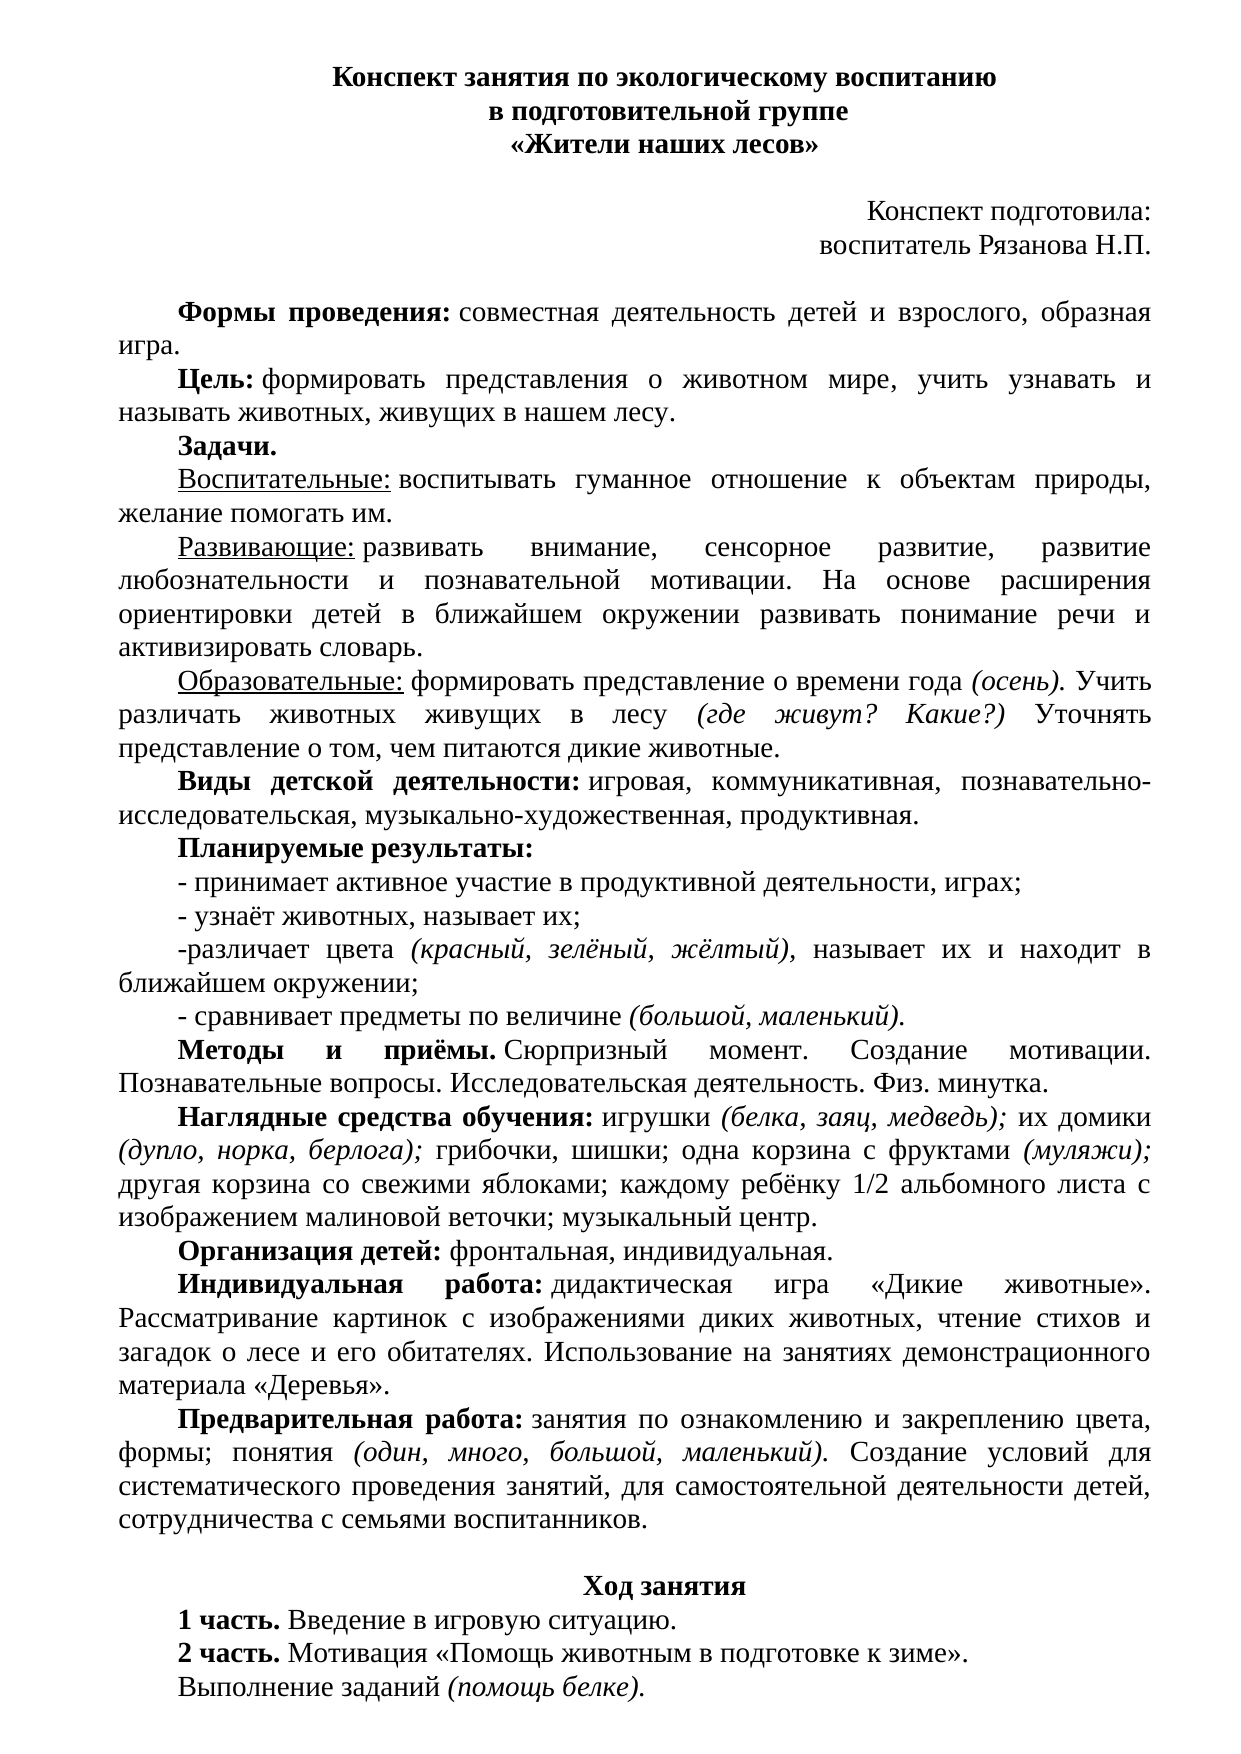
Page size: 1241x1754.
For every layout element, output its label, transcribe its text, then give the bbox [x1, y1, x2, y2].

text Формы проведения: совместная деятельность детей и взрослого, образная игра. [118, 294, 1152, 361]
text -различает цвета (красный, зелёный, жёлтый), называет их и находит в ближайшем окружении; [118, 931, 1152, 998]
text Предварительная работа: занятия по ознакомлению и закреплению цвета, формы; понятия (один, много, большой, маленький). Создание условий для систематического проведения занятий, для самостоятельной деятельности детей, сотрудничества с семьями воспитанников. [118, 1401, 1152, 1535]
text Конспект занятия по экологическому воспитанию [118, 59, 1152, 93]
text - принимает активное участие в продуктивной деятельности, играх; [118, 864, 1152, 898]
text Организация детей: фронтальная, индивидуальная. [118, 1233, 1152, 1267]
text Виды детской деятельности: игровая, коммуникативная, познавательно- исследовательская, музыкально-художественная, продуктивная. [118, 763, 1152, 831]
text Наглядные средства обучения: игрушки (белка, заяц, медведь); их домики (дупло, норка, берлога); грибочки, шишки; одна корзина с фруктами (муляжи); другая корзина со свежими яблоками; каждому ребёнку 1/2 альбомного листа с изображением малиновой веточки; музыкальный центр. [118, 1099, 1152, 1233]
text - узнаёт животных, называет их; [118, 898, 1152, 931]
text Выполнение заданий (помощь белке). [118, 1669, 1152, 1703]
text Индивидуальная работа: дидактическая игра «Дикие животные». Рассматривание картинок с изображениями диких животных, чтение стихов и загадок о лесе и его обитателях. Использование на занятиях демонстрационного материала «Деревья». [118, 1267, 1152, 1401]
text - сравнивает предметы по величине (большой, маленький). [118, 998, 1152, 1032]
text 2 часть. Мотивация «Помощь животным в подготовке к зиме». [118, 1636, 1152, 1669]
text Конспект подготовила: [118, 193, 1152, 227]
text в подготовительной группе [118, 93, 1152, 126]
text Ход занятия [118, 1568, 1152, 1602]
text Цель: формировать представления о животном мире, учить узнавать и называть животных, живущих в нашем лесу. [118, 361, 1152, 428]
text Развивающие: развивать внимание, сенсорное развитие, развитие любознательности и познавательной мотивации. На основе расширения ориентировки детей в ближайшем окружении развивать понимание речи и активизировать словарь. [118, 529, 1152, 663]
text Планируемые результаты: [118, 831, 1152, 864]
text «Жители наших лесов» [118, 126, 1152, 160]
text 1 часть. Введение в игровую ситуацию. [118, 1602, 1152, 1636]
text воспитатель Рязанова Н.П. [118, 227, 1152, 260]
text Образовательные: формировать представление о времени года (осень). Учить различать животных живущих в лесу (где живут? Какие?) Уточнять представление о том, чем питаются дикие животные. [118, 663, 1152, 763]
text Методы и приёмы. Сюрпризный момент. Создание мотивации. Познавательные вопросы. Исследовательская деятельность. Физ. минутка. [118, 1032, 1152, 1099]
text Задачи. [118, 428, 1152, 462]
text Воспитательные: воспитывать гуманное отношение к объектам природы, желание помогать им. [118, 462, 1152, 529]
